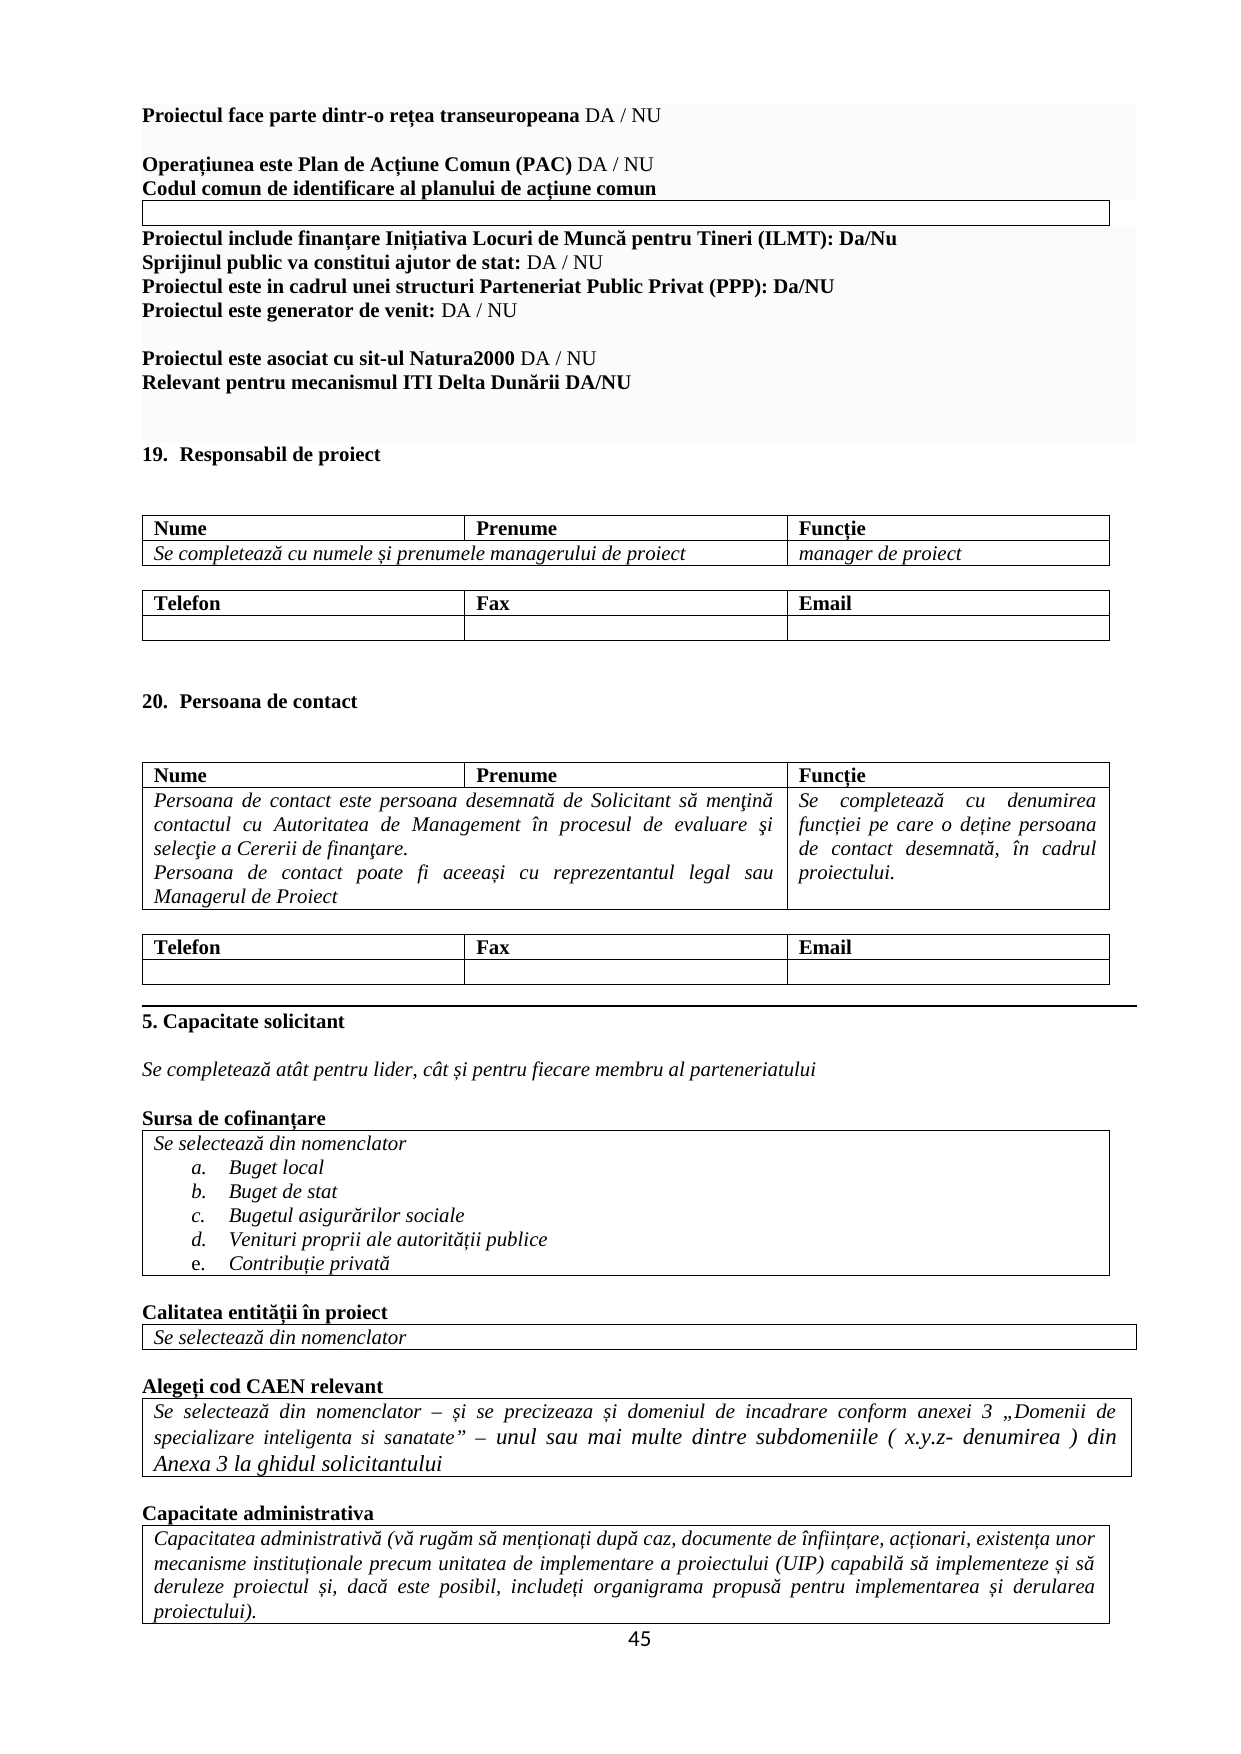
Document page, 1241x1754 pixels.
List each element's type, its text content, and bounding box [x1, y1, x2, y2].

text Sprijinul public va constitui ajutor de stat: DA / NU [142, 250, 1137, 274]
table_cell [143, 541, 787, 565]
text Proiectul face parte dintr-o rețea transeuropeana DA / NU [142, 103, 1137, 127]
text Proiectul este asociat cu sit-ul Natura2000 DA / NU [142, 346, 1137, 370]
list Persoana de contact [142, 689, 1137, 713]
text Codul comun de identificare al planului de acțiune comun [142, 176, 1137, 199]
text Proiectul este in cadrul unei structuri Parteneriat Public Privat (PPP): Da/NU [142, 274, 1137, 298]
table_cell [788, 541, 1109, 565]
text 5. Capacitate solicitant [142, 1009, 1137, 1033]
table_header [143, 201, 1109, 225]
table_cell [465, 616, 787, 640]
text Capacitate administrativa [142, 1501, 1137, 1525]
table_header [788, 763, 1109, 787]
text Sursa de cofinanțare [142, 1105, 1137, 1129]
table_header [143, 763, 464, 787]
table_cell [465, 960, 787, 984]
text Alegeți cod CAEN relevant [142, 1374, 1137, 1398]
text Operațiunea este Plan de Acțiune Comun (PAC) DA / NU [142, 151, 1137, 176]
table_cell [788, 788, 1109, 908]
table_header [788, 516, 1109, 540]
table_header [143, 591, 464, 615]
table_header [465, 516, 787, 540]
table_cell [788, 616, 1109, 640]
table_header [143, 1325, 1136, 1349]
text Proiectul include finanțare Inițiativa Locuri de Muncă pentru Tineri (ILMT): Da/Nu [142, 226, 1137, 250]
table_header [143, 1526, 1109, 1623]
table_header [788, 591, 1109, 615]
text Relevant pentru mecanismul ITI Delta Dunării DA/NU [142, 370, 1137, 394]
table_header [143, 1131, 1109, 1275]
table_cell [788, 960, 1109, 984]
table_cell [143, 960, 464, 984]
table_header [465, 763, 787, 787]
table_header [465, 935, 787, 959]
text Calitatea entității în proiect [142, 1300, 1137, 1324]
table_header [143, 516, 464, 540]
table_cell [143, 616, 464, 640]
text Proiectul este generator de venit: DA / NU [142, 298, 1137, 322]
text Se completează atât pentru lider, cât și pentru fiecare membru al parteneriatului [142, 1057, 1137, 1081]
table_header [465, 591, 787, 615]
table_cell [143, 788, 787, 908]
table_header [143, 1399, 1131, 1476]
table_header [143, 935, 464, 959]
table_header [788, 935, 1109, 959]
list Responsabil de proiect [142, 442, 1137, 466]
